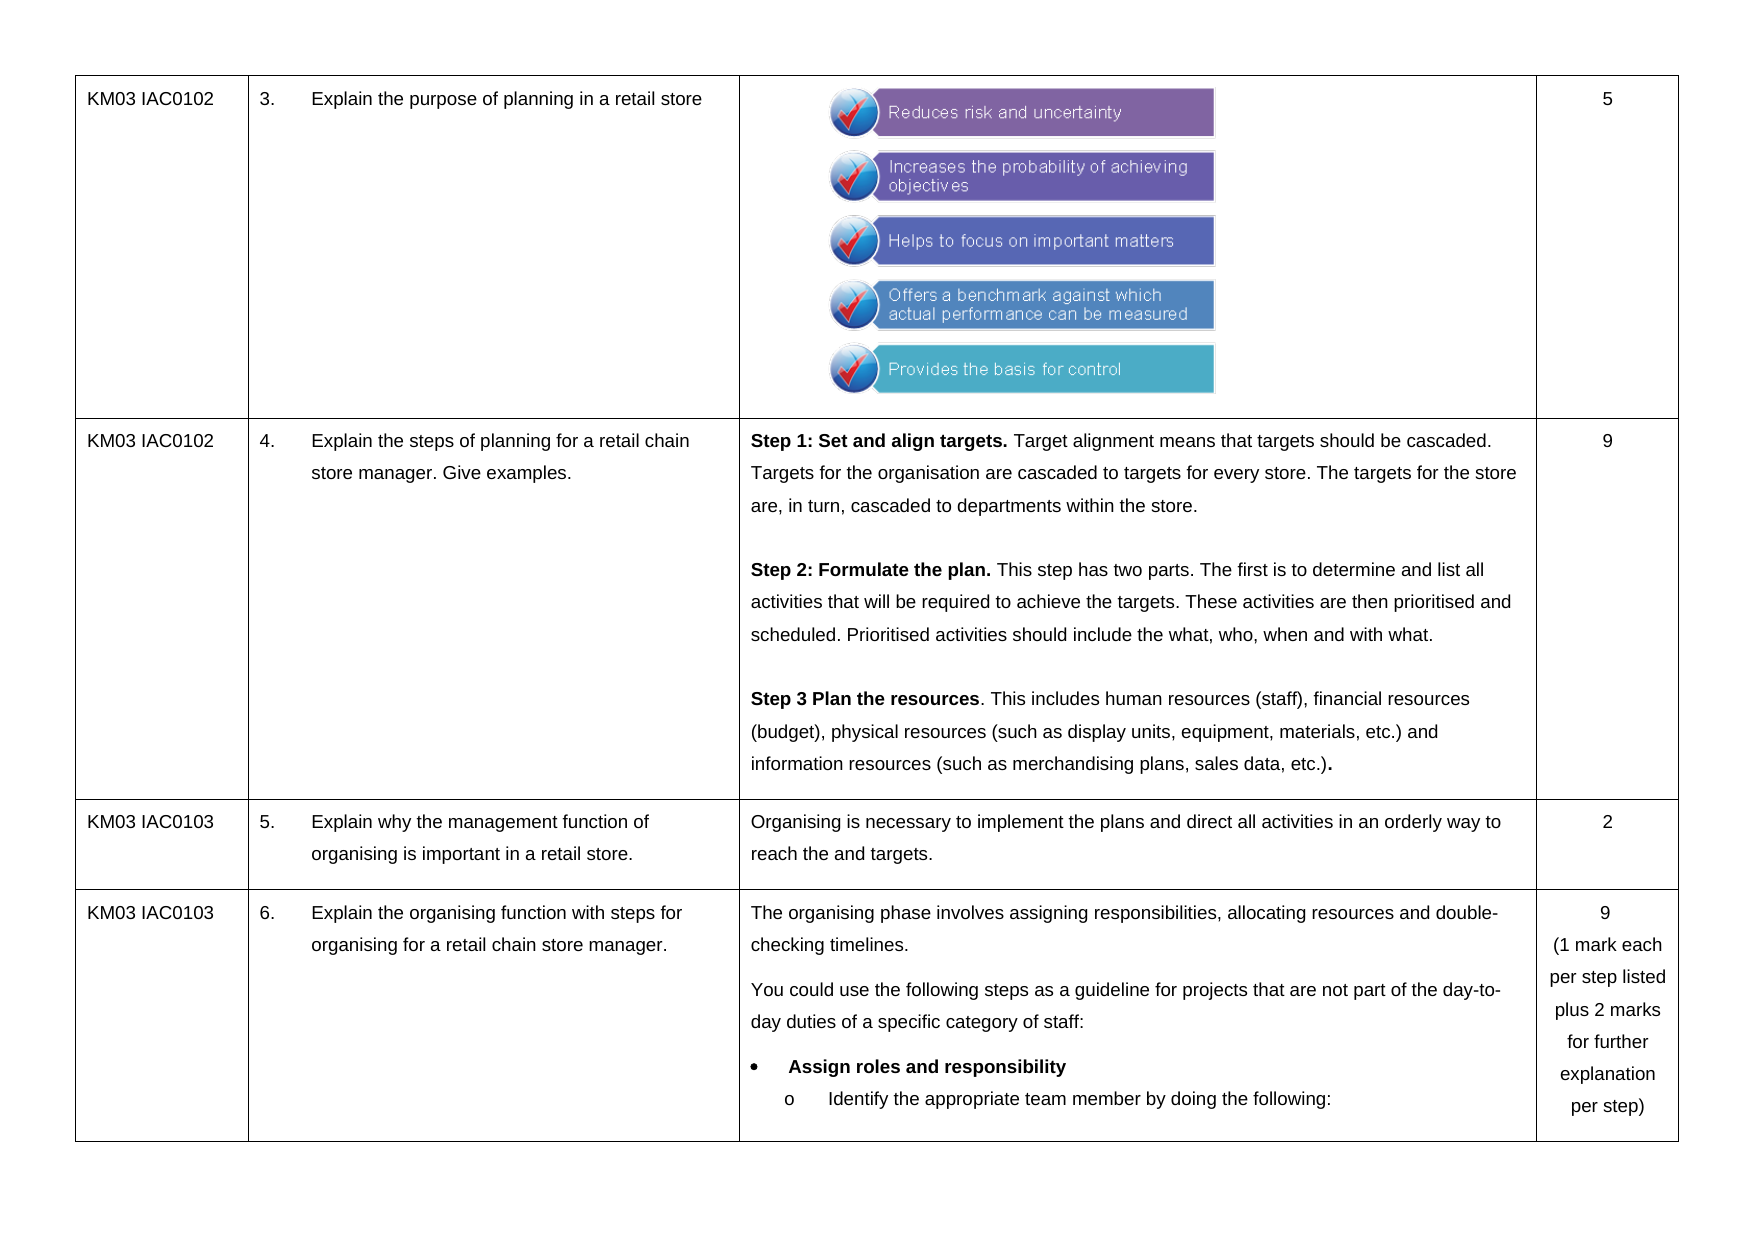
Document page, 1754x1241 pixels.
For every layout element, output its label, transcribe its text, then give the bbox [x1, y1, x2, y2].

table_cell 9 [1537, 419, 1678, 799]
table_cell Explain the purpose of planning in a retail store [249, 76, 739, 417]
table_cell 2 [1537, 800, 1678, 889]
table_cell 5 [1537, 76, 1678, 417]
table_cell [740, 890, 1536, 1141]
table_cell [1537, 890, 1678, 1141]
table_cell KM03 IAC0102 [76, 76, 248, 417]
table_cell KM03 IAC0103 [76, 890, 248, 1141]
table_cell Step 1: Set and align targets. Target alignment means that targets should be cascaded. Targets for the organisation are cascaded to targets for every store. The targets for the store are, in turn, cascaded to departments within the store. Step 2: Formulate the plan. This step has two parts. The first is to determine and list all activities that will be required to achieve the targets. These activities are then prioritised and scheduled. Prioritised activities should include the what, who, when and with what. Step 3 Plan the resources. This includes human resources (staff), financial resources (budget), physical resources (such as display units, equipment, materials, etc.) and information resources (such as merchandising plans, sales data, etc.). [740, 419, 1536, 799]
table_cell KM03 IAC0102 [76, 419, 248, 799]
table_cell Explain the steps of planning for a retail chain store manager. Give examples. [249, 419, 739, 799]
table_cell [740, 76, 1536, 417]
table_cell Explain why the management function of organising is important in a retail store. [249, 800, 739, 889]
table_cell Organising is necessary to implement the plans and direct all activities in an orderly way to reach the and targets. [740, 800, 1536, 889]
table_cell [249, 890, 739, 1141]
table_cell KM03 IAC0103 [76, 800, 248, 889]
